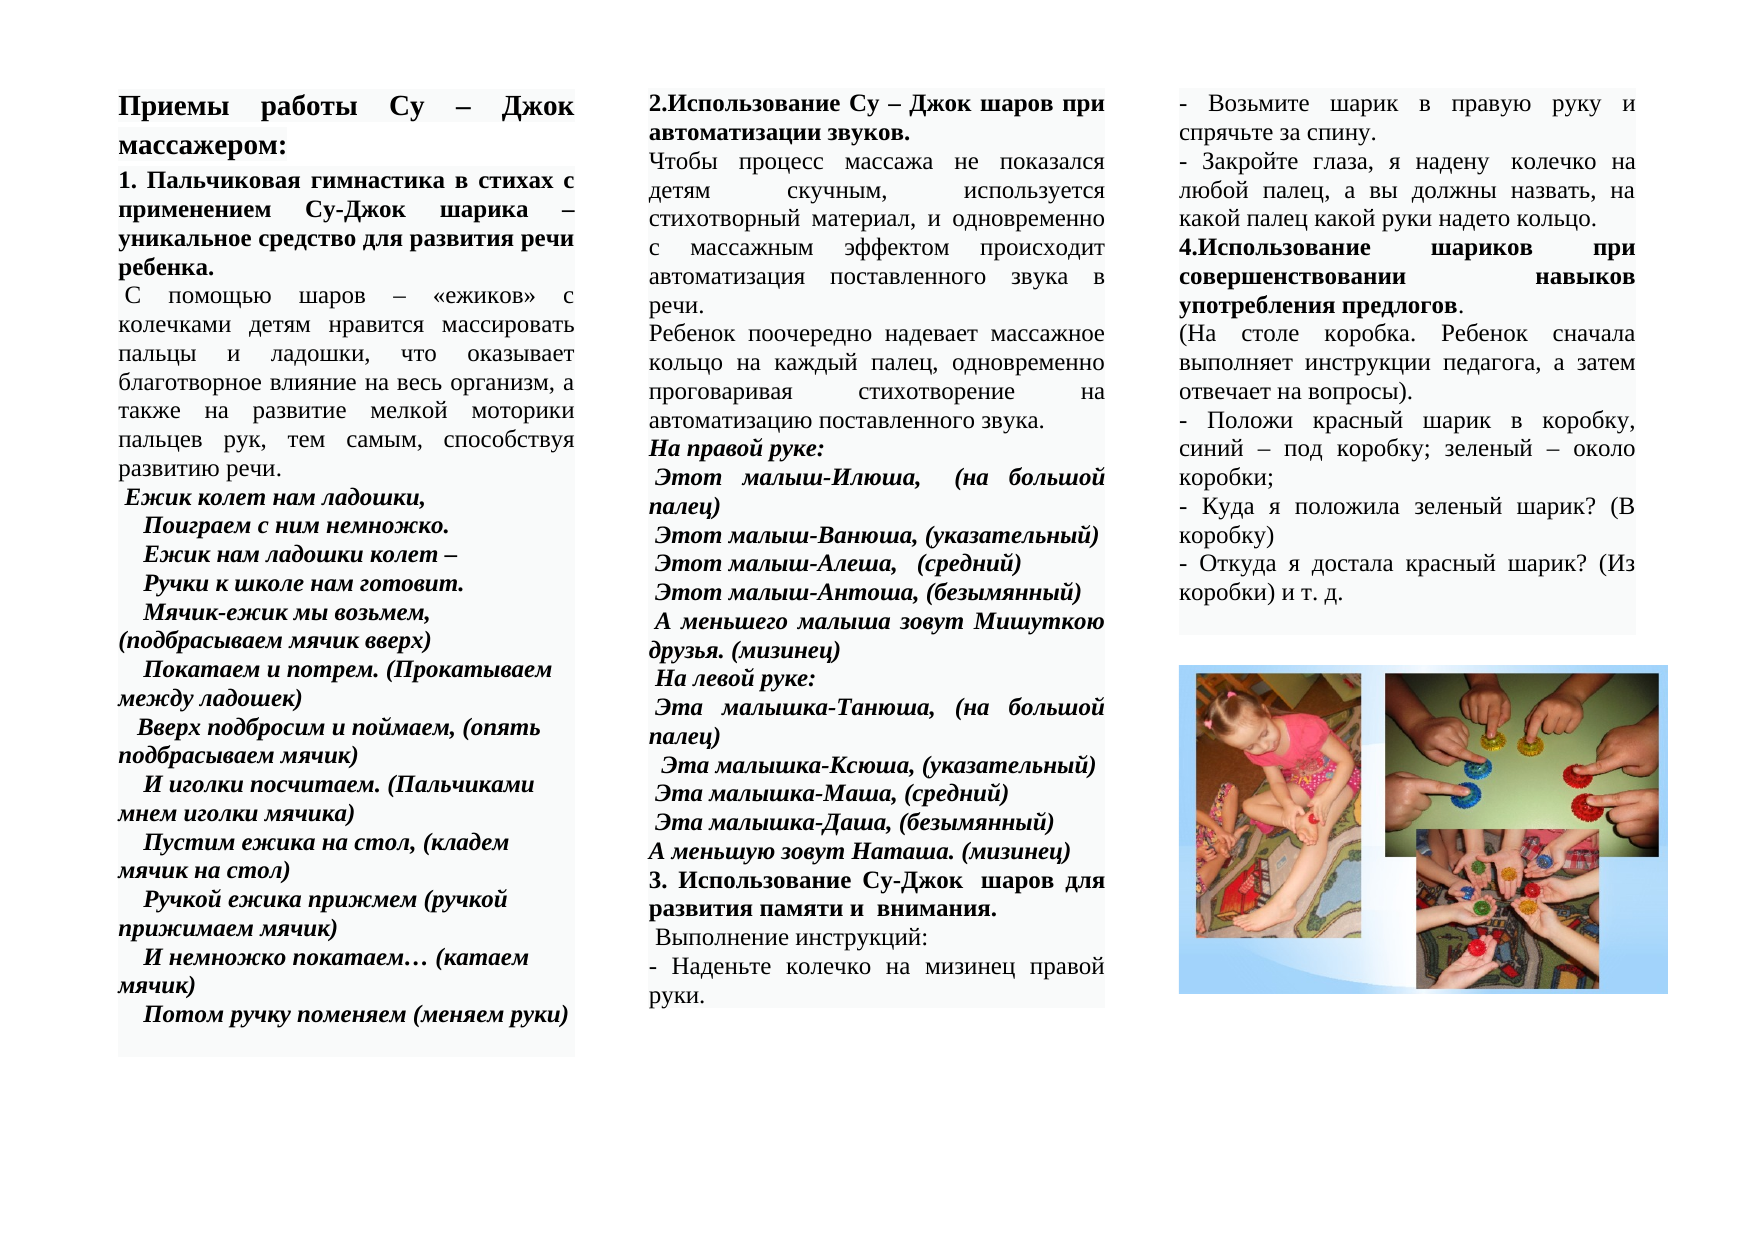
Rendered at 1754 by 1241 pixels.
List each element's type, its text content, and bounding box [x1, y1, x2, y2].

text Этот малыш-Илюша, (на большой палец) [648, 462, 1105, 520]
picture [1178, 665, 1668, 994]
text - Возьмите шарик в правую руку и спрячьте за спину. [1179, 88, 1636, 146]
text - Куда я положила зеленый шарик? (В коробку) [1179, 491, 1636, 548]
text Этот малыш-Антоша, (безымянный) [648, 577, 1105, 606]
text И немножко покатаем… (катаем мячик) [118, 942, 575, 999]
text Мячик-ежик мы возьмем, (подбрасываем мячик вверх) [118, 597, 575, 654]
text На левой руке: [648, 663, 1105, 692]
text Ежик колет нам ладошки, [118, 482, 575, 511]
text 2.Использование Су – Джок шаров при автоматизации звуков. [648, 88, 1105, 146]
text Этот малыш-Алеша, (средний) [648, 548, 1105, 577]
text - Положи красный шарик в коробку, синий – под коробку; зеленый – около коробки; [1179, 405, 1636, 491]
text Эта малышка-Маша, (средний) [648, 778, 1105, 807]
text Ручки к школе нам готовит. [118, 568, 575, 597]
text На правой руке: [648, 433, 1105, 462]
text Ручкой ежика прижмем (ручкой прижимаем мячик) [118, 884, 575, 942]
text Приемы работы Су – Джок массажером: [118, 122, 575, 161]
text А меньшего малыша зовут Мишуткою друзья. (мизинец) [648, 606, 1105, 663]
text Выполнение инструкций: [648, 922, 1105, 951]
text 3. Использование Су-Джок шаров для развития памяти и внимания. [648, 865, 1105, 922]
text 4.Использование шариков при совершенствовании навыков употребления предлогов. [1179, 232, 1636, 318]
text А меньшую зовут Наташа. (мизинец) [648, 836, 1105, 865]
text Пустим ежика на стол, (кладем мячик на стол) [118, 827, 575, 884]
text Чтобы процесс массажа не показался детям скучным, используется стихотворный материал, и одновременно с массажным эффектом происходит автоматизация поставленного звука в речи. [648, 146, 1105, 318]
text С помощью шаров – «ежиков» с колечками детям нравится массировать пальцы и ладошки, что оказывает благотворное влияние на весь организм, а также на развитие мелкой моторики пальцев рук, тем самым, способствуя развитию речи. [118, 281, 575, 482]
text Ежик нам ладошки колет – [118, 539, 575, 568]
text Потом ручку поменяем (меняем руки) [118, 999, 575, 1028]
text И иголки посчитаем. (Пальчиками мнем иголки мячика) [118, 769, 575, 827]
text Покатаем и потрем. (Прокатываем между ладошек) [118, 654, 575, 712]
text Ребенок поочередно надевает массажное кольцо на каждый палец, одновременно проговаривая стихотворение на автоматизацию поставленного звука. [648, 318, 1105, 433]
text Эта малышка-Танюша, (на большой палец) [648, 692, 1105, 750]
text 1. Пальчиковая гимнастика в стихах с применением Су-Джок шарика – уникальное средство для развития речи ребенка. [118, 166, 575, 281]
text - Наденьте колечко на мизинец правой руки. [648, 951, 1105, 1008]
text Эта малышка-Ксюша, (указательный) [648, 750, 1105, 778]
text Эта малышка-Даша, (безымянный) [648, 807, 1105, 836]
text Этот малыш-Ванюша, (указательный) [648, 520, 1105, 548]
text (На столе коробка. Ребенок сначала выполняет инструкции педагога, а затем отвечает на вопросы). [1179, 318, 1636, 405]
text Поиграем с ним немножко. [118, 511, 575, 539]
text Вверх подбросим и поймаем, (опять подбрасываем мячик) [118, 712, 575, 769]
text - Закройте глаза, я надену колечко на любой палец, а вы должны назвать, на какой палец какой руки надето кольцо. [1179, 146, 1636, 232]
text - Откуда я достала красный шарик? (Из коробки) и т. д. [1179, 548, 1636, 606]
